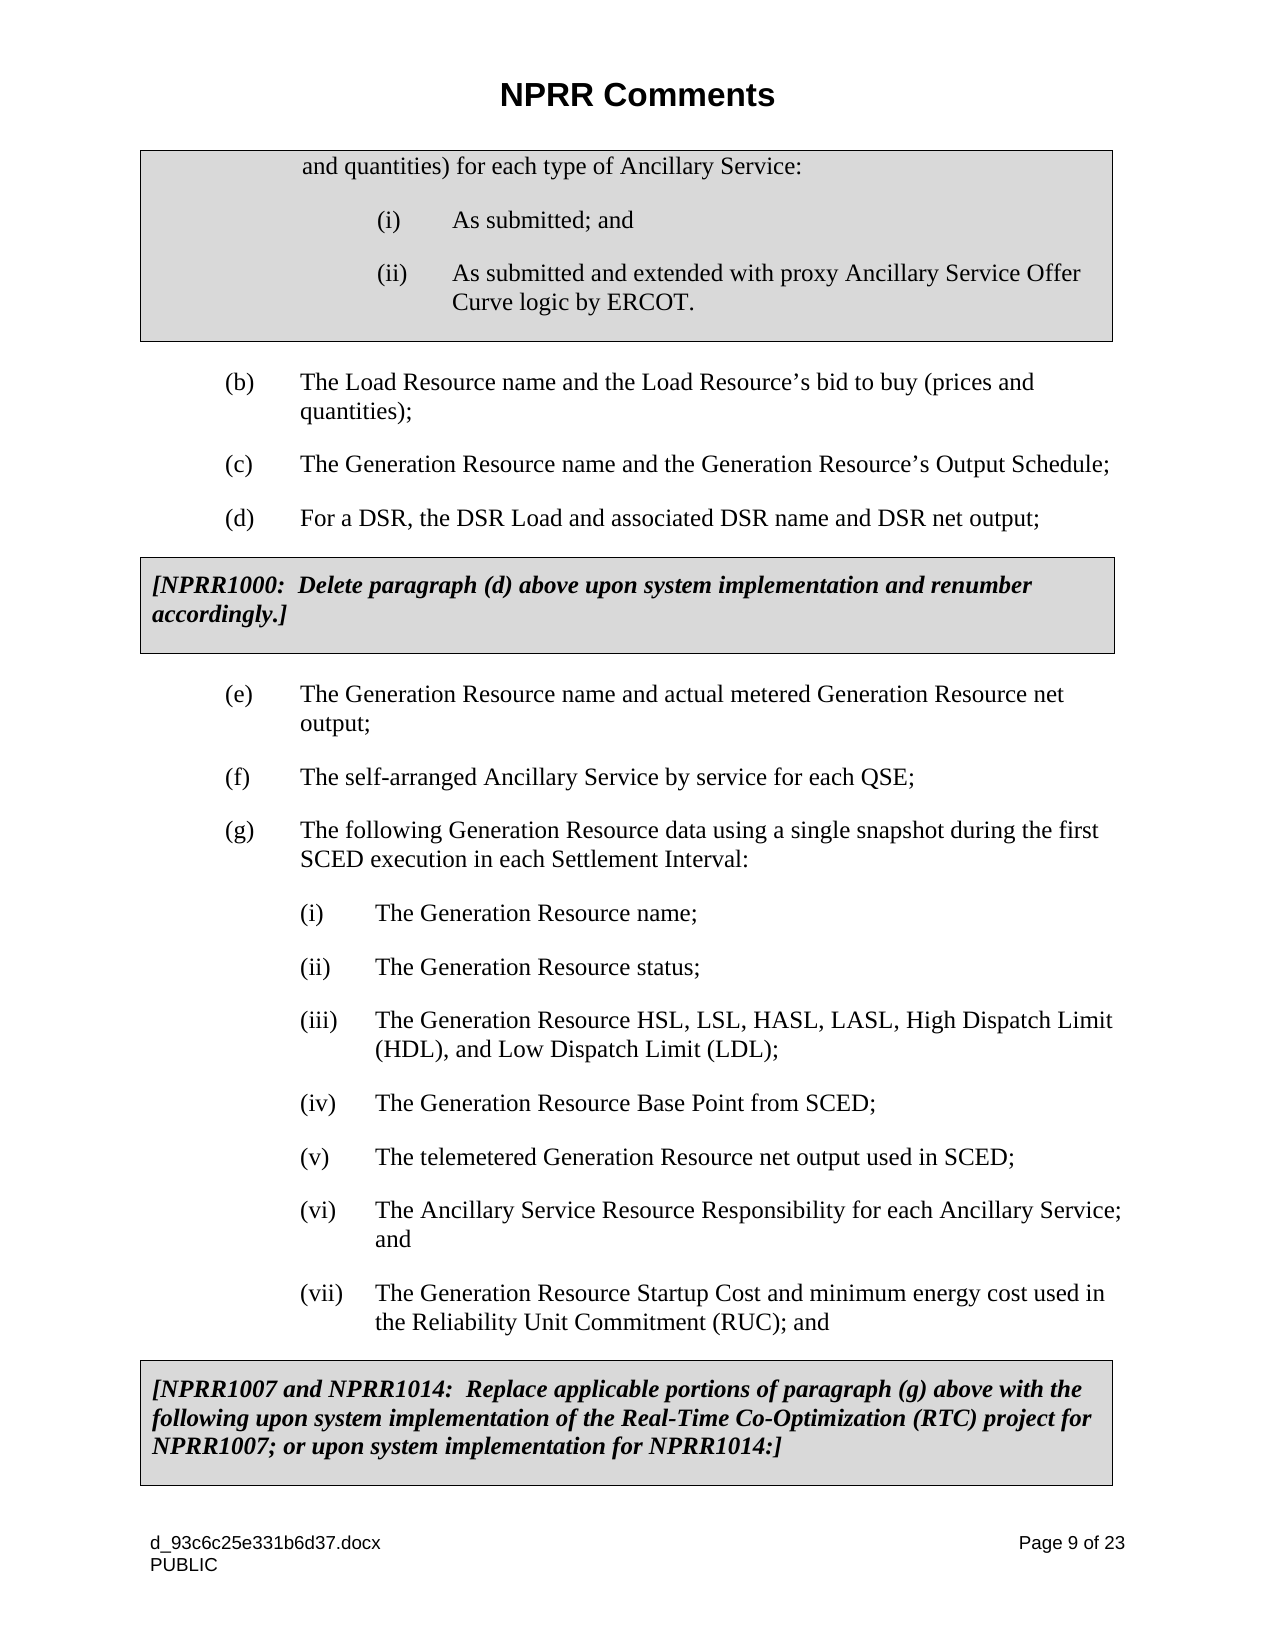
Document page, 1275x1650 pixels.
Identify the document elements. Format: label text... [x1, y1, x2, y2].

text (vi) The Ancillary Service Resource Responsibility for each Ancillary Service; and [300, 1195, 1125, 1253]
text (e) The Generation Resource name and actual metered Generation Resource net output; [225, 679, 1125, 737]
text (f) The self-arranged Ancillary Service by service for each QSE; [225, 762, 1125, 790]
text (vii) The Generation Resource Startup Cost and minimum energy cost used in the Reliability Unit Commitment (RUC); and [300, 1278, 1125, 1335]
text (ii) The Generation Resource status; [300, 952, 1125, 980]
table_header [NPRR1000: Delete paragraph (d) above upon system implementation and renumber accordingly.] [141, 558, 1114, 653]
text (iv) The Generation Resource Base Point from SCED; [300, 1088, 1125, 1117]
text (iii) The Generation Resource HSL, LSL, HASL, LASL, High Dispatch Limit (HDL), and Low Dispatch Limit (LDL); [300, 1005, 1125, 1063]
text (b) The Load Resource name and the Load Resource’s bid to buy (prices and quantities); [225, 367, 1125, 424]
text (c) The Generation Resource name and the Generation Resource’s Output Schedule; [225, 449, 1125, 478]
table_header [141, 151, 1112, 341]
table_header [141, 1361, 1112, 1485]
text (g) The following Generation Resource data using a single snapshot during the first SCED execution in each Settlement Interval: [225, 815, 1125, 873]
text (v) The telemetered Generation Resource net output used in SCED; [300, 1142, 1125, 1170]
text (i) The Generation Resource name; [300, 898, 1125, 927]
text (d) For a DSR, the DSR Load and associated DSR name and DSR net output; [225, 503, 1125, 532]
